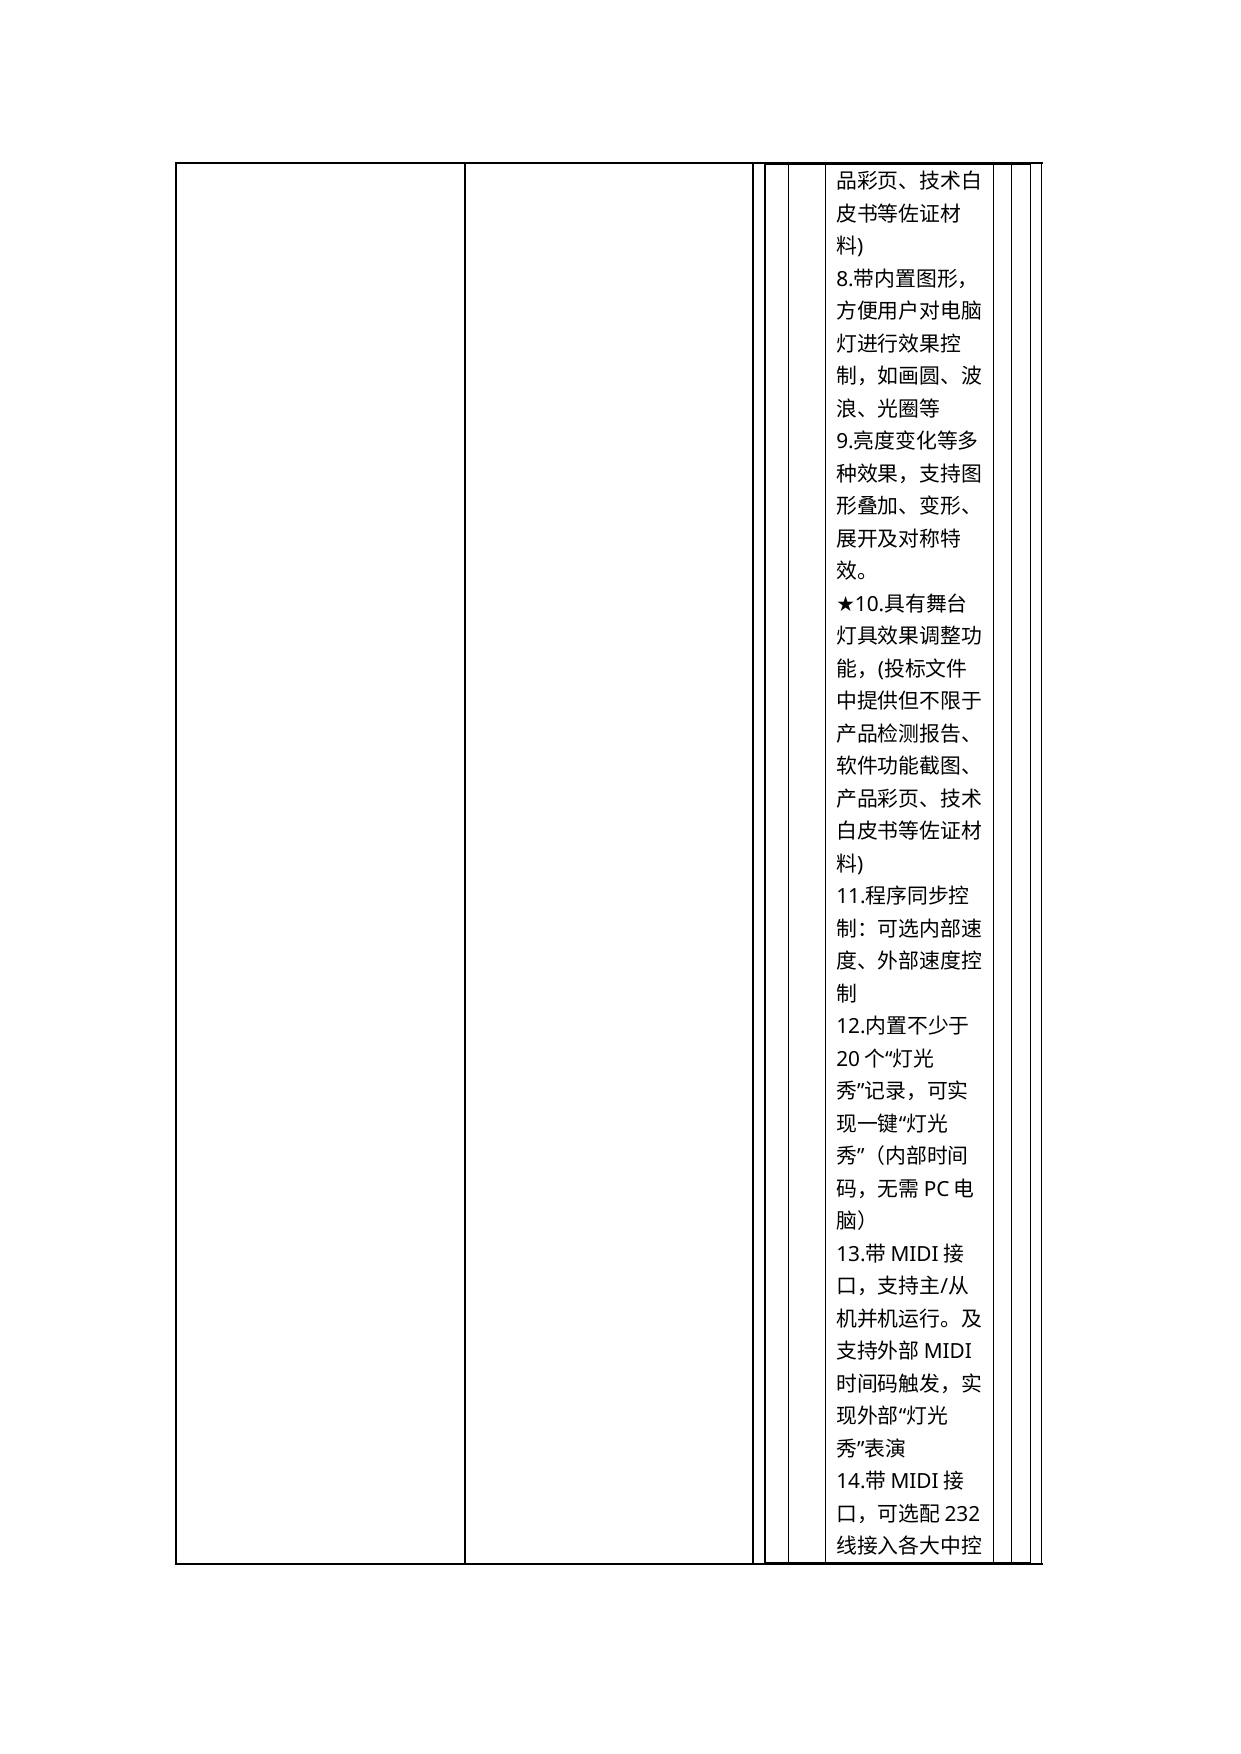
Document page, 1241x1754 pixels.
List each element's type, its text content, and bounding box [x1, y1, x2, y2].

table_cell [1012, 165, 1030, 1562]
table_cell [766, 165, 788, 1562]
table_cell [994, 165, 1011, 1562]
table_cell [826, 165, 993, 1562]
table_cell [754, 164, 764, 1563]
table_cell [789, 165, 825, 1562]
table_cell [1031, 164, 1041, 1563]
table_cell 2 [177, 164, 464, 1563]
table_cell [466, 164, 752, 1563]
